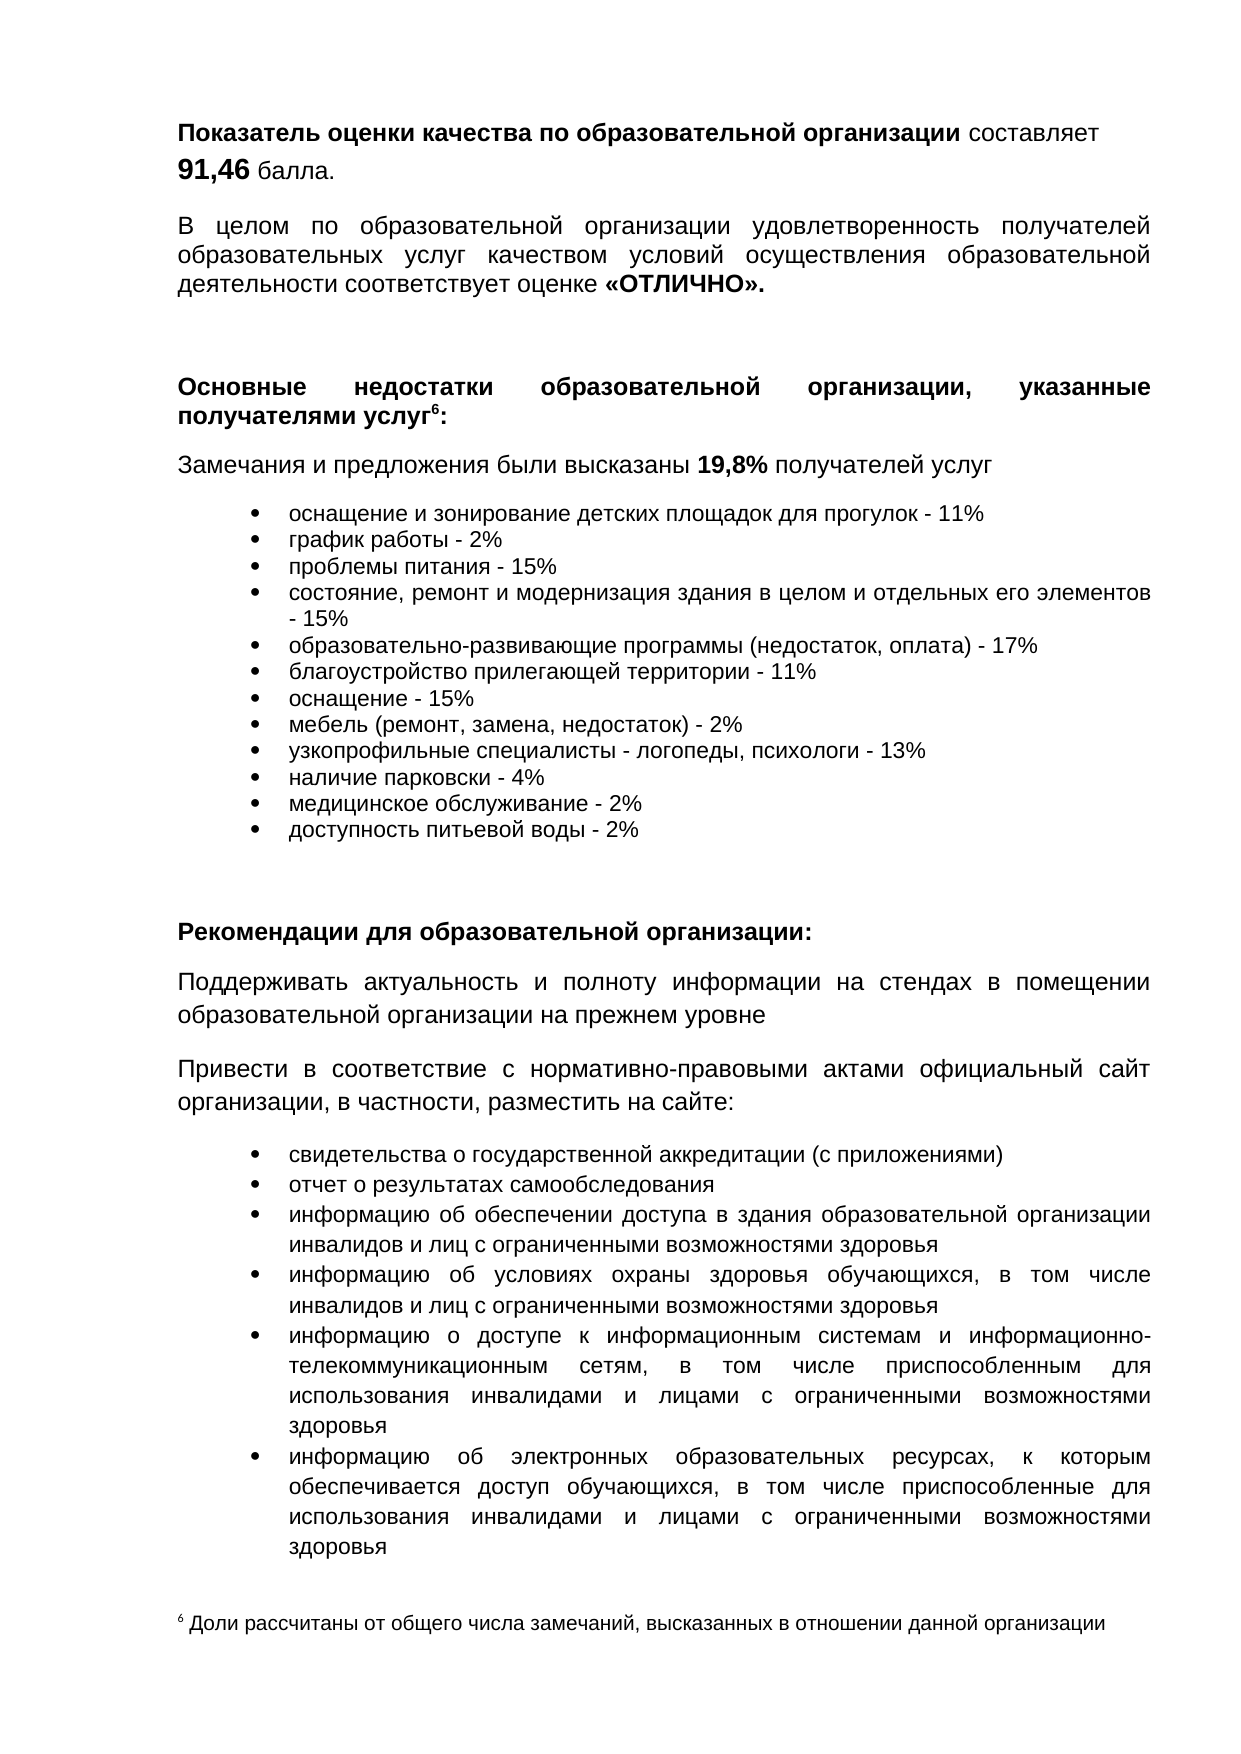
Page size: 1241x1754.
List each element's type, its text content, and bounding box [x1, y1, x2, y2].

text Рекомендации для образовательной организации: [177, 917, 1152, 946]
list мебель (ремонт, замена, недостаток) - 2% [251, 711, 1152, 737]
text Основные недостатки образовательной организации, указанные получателями услуг: [177, 372, 1152, 429]
list медицинское обслуживание - 2% [251, 790, 1152, 816]
list образовательно-развивающие программы (недостаток, оплата) - 17% [251, 632, 1152, 658]
list информацию об электронных образовательных ресурсах, к которым обеспечивается доступ обучающихся, в том числе приспособленные для использования инвалидами и лицами с ограниченными возможностями здоровья [251, 1443, 1152, 1559]
list благоустройство прилегающей территории - 11% [251, 658, 1152, 684]
list оснащение - 15% [251, 684, 1152, 711]
list оснащение и зонирование детских площадок для прогулок - 11% [251, 500, 1152, 526]
text Привести в соответствие с нормативно-правовыми актами официальный сайт организации, в частности, разместить на сайте: [177, 1054, 1152, 1115]
list состояние, ремонт и модернизация здания в целом и отдельных его элементов - 15% [251, 579, 1152, 632]
list узкопрофильные специалисты - логопеды, психологи - 13% [251, 737, 1152, 763]
text В целом по образовательной организации удовлетворенность получателей образовательных услуг качеством условий осуществления образовательной деятельности соответствует оценке «ОТЛИЧНО». [177, 211, 1152, 297]
list график работы - 2% [251, 526, 1152, 553]
list информацию об обеспечении доступа в здания образовательной организации инвалидов и лиц с ограниченными возможностями здоровья [251, 1201, 1152, 1257]
list отчет о результатах самообследования [251, 1171, 1152, 1197]
text Замечания и предложения были высказаны 19,8% получателей услуг [177, 450, 1152, 479]
list информацию об условиях охраны здоровья обучающихся, в том числе инвалидов и лиц с ограниченными возможностями здоровья [251, 1261, 1152, 1318]
list доступность питьевой воды - 2% [251, 816, 1152, 843]
list наличие парковски - 4% [251, 763, 1152, 790]
list проблемы питания - 15% [251, 553, 1152, 579]
text Поддерживать актуальность и полноту информации на стендах в помещении образовательной организации на прежнем уровне [177, 967, 1152, 1028]
text Показатель оценки качества по образовательной организации составляет 91,46 балла. [177, 118, 1152, 185]
list информацию о доступе к информационным системам и информационно-телекоммуникационным сетям, в том числе приспособленным для использования инвалидами и лицами с ограниченными возможностями здоровья [251, 1322, 1152, 1439]
list свидетельства о государственной аккредитации (с приложениями) [251, 1141, 1152, 1167]
